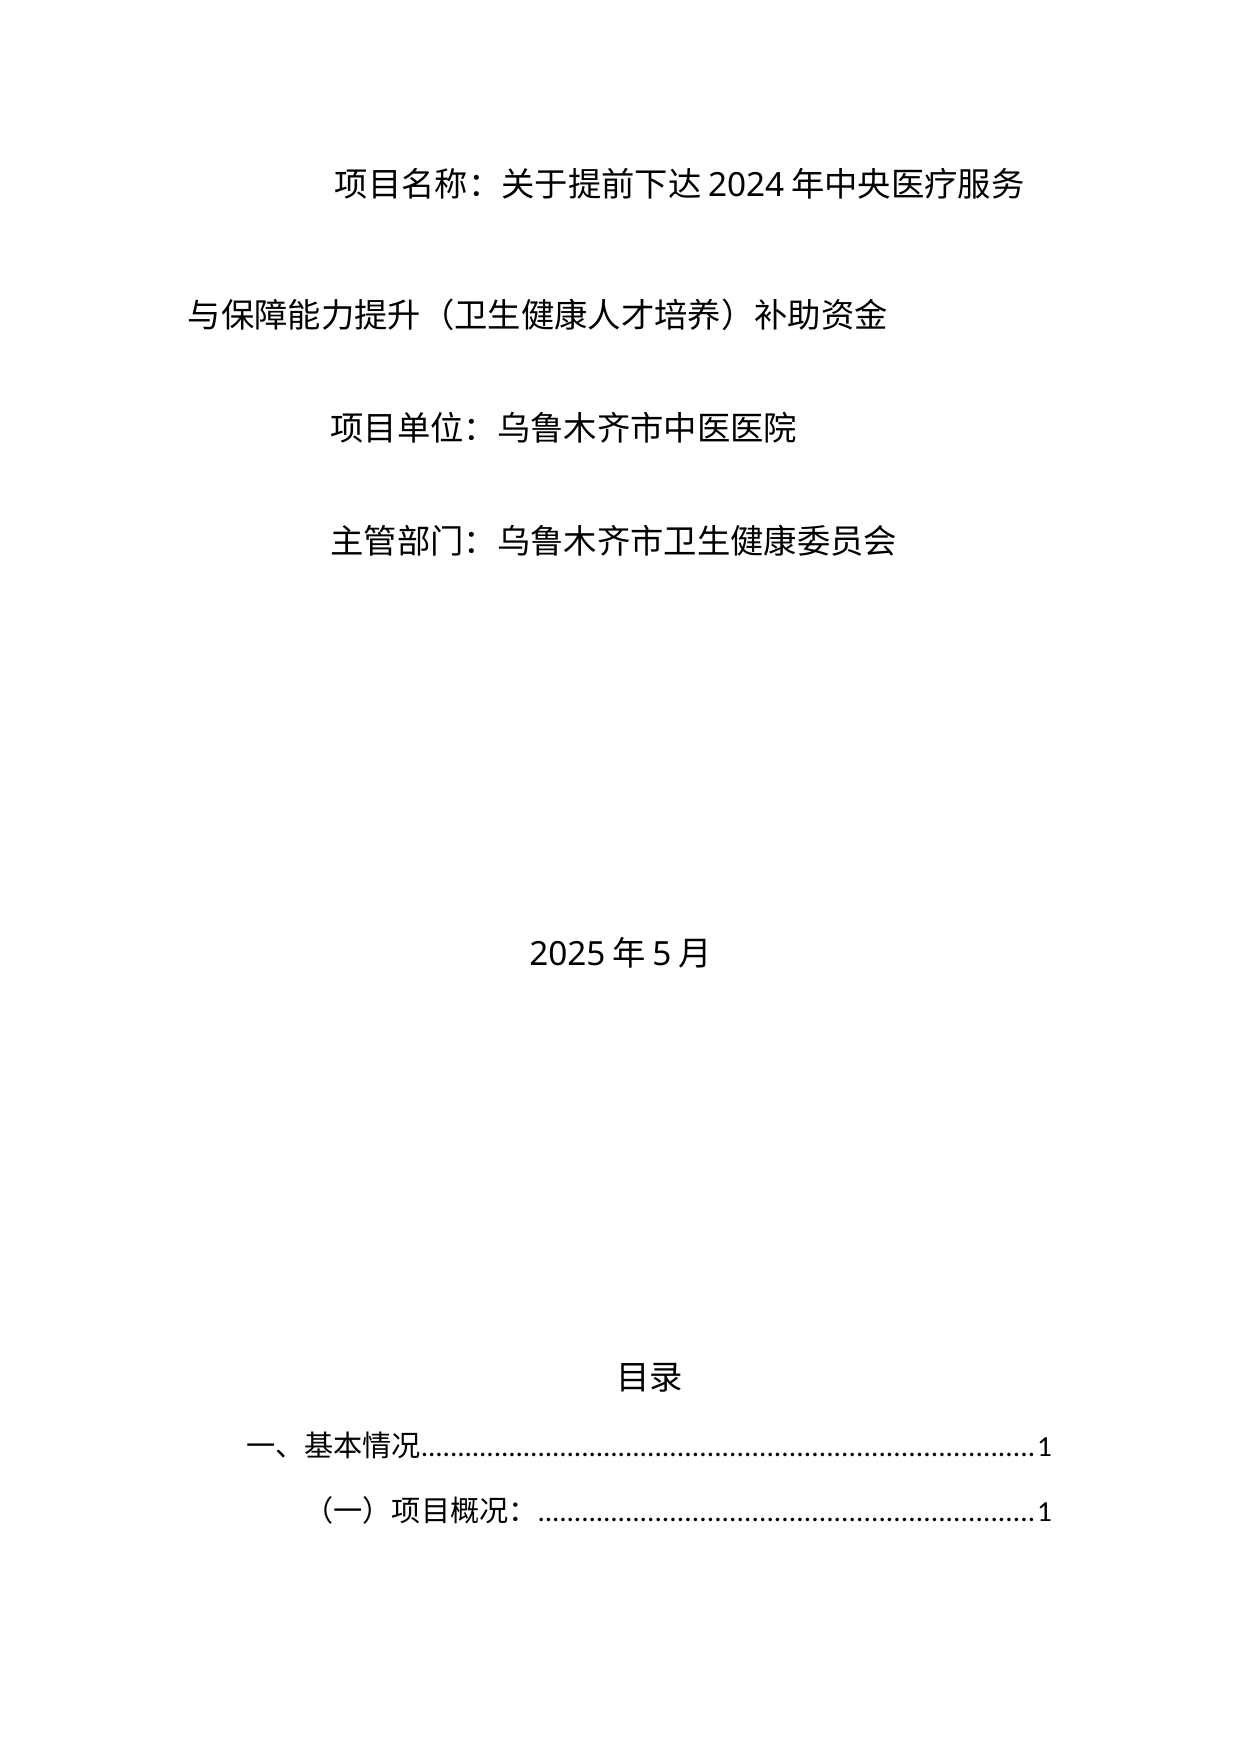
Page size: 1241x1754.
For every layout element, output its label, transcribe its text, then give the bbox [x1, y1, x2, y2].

text 项目名称：关于提前下达2024年中央医疗服务与保障能力提升（卫生健康人才培养）补助资金 [187, 150, 1053, 345]
text 主管部门：乌鲁木齐市卫生健康委员会 [217, 506, 1053, 571]
text 目录 [187, 1343, 1053, 1408]
text 2025年5月 [187, 918, 1053, 983]
text （一）项目概况： 1 [246, 1477, 1053, 1542]
text 项目单位：乌鲁木齐市中医医院 [217, 393, 1053, 458]
text 一、基本情况 1 [187, 1412, 1053, 1477]
